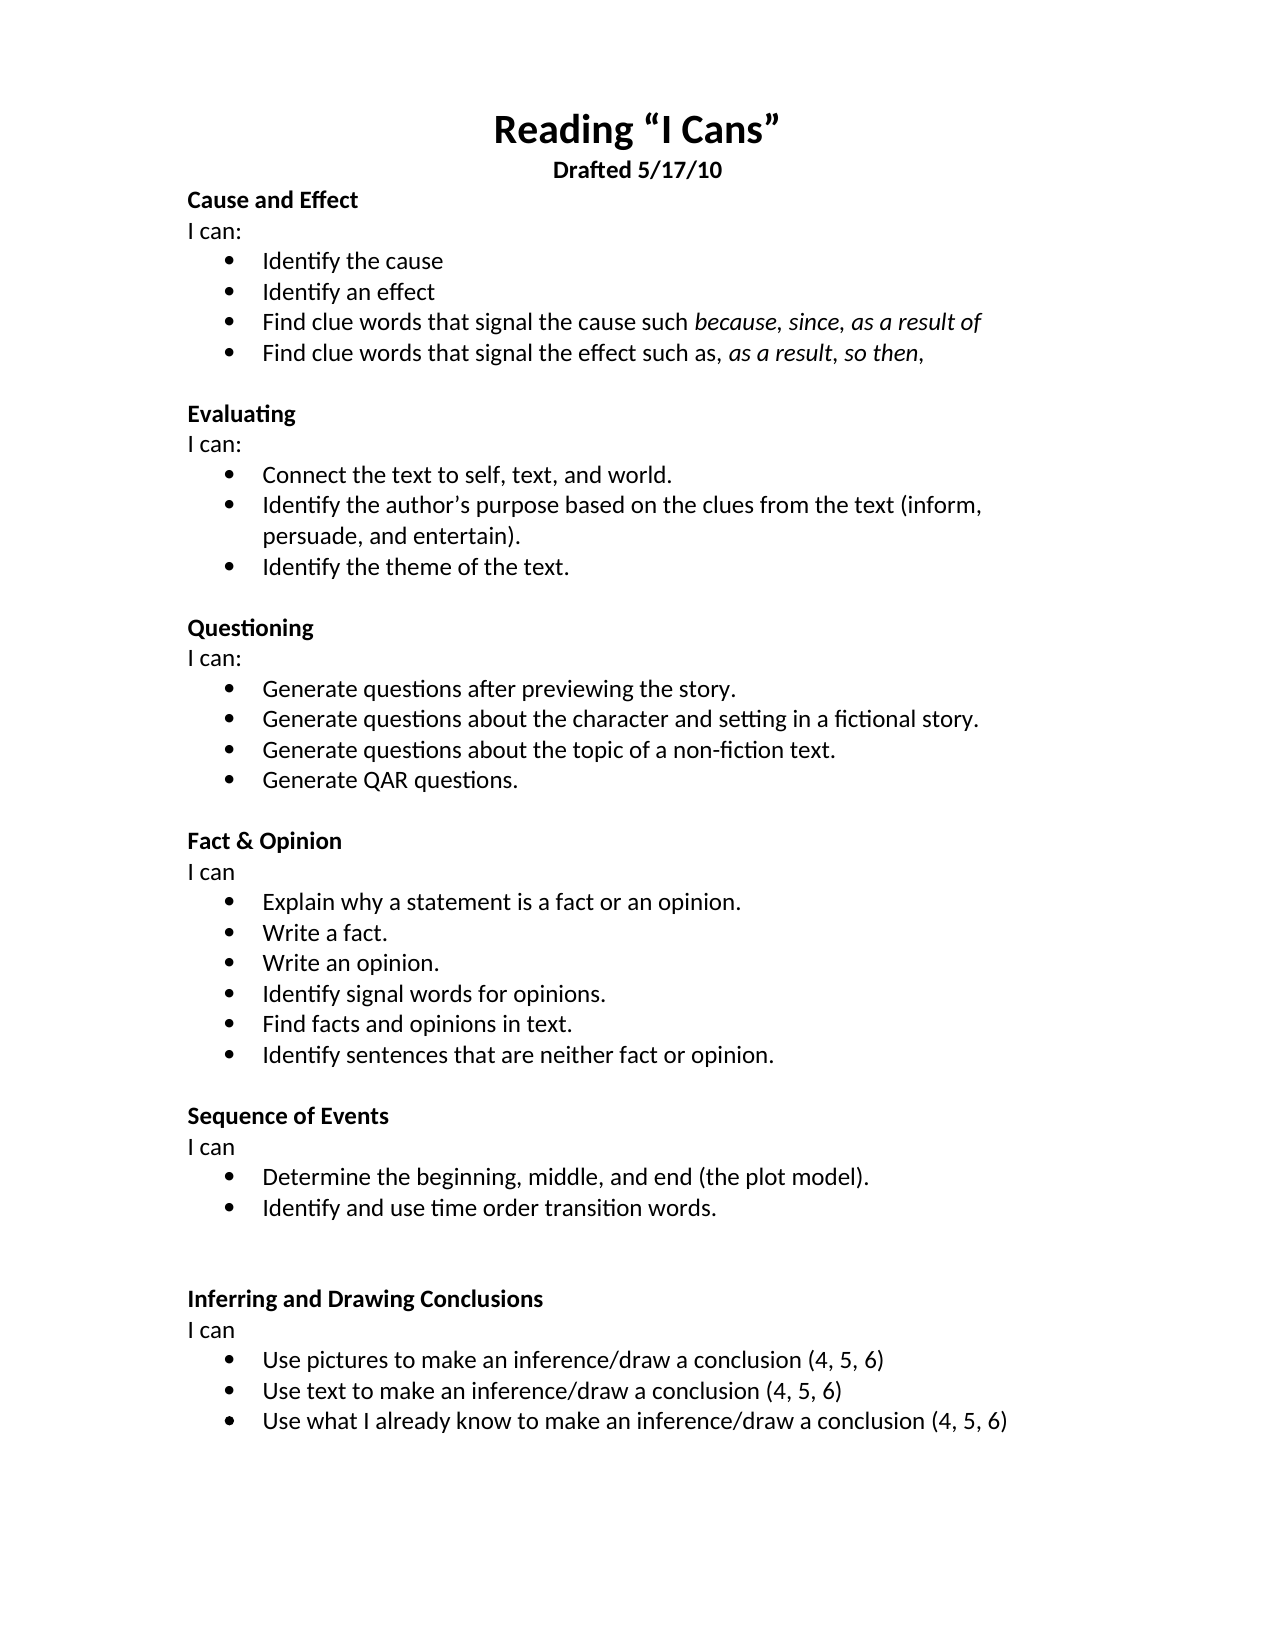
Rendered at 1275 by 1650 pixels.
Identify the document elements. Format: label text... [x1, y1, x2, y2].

list Find facts and opinions in text. [225, 1008, 1087, 1039]
text I can: [187, 642, 1087, 673]
list Write a fact. [225, 917, 1087, 947]
list Generate questions about the character and setting in a fictional story. [225, 703, 1087, 734]
list Connect the text to self, text, and world. [225, 459, 1087, 490]
list Identify an effect [225, 276, 1087, 307]
list Find clue words that signal the cause such because, since, as a result of [225, 307, 1087, 337]
list Identify the cause [225, 246, 1087, 276]
text Fact & Opinion [187, 825, 1087, 856]
text Reading “I Cans” [187, 103, 1087, 154]
text Questioning [187, 612, 1087, 642]
list Find clue words that signal the effect such as, as a result, so then, [225, 337, 1087, 368]
list Generate questions about the topic of a non-fiction text. [225, 734, 1087, 764]
list Explain why a statement is a fact or an opinion. [225, 886, 1087, 917]
text Inferring and Drawing Conclusions [187, 1283, 1087, 1314]
list Use pictures to make an inference/draw a conclusion (4, 5, 6) [225, 1344, 1087, 1375]
list Use what I already know to make an inference/draw a conclusion (4, 5, 6) [225, 1405, 1087, 1436]
text I can [187, 856, 1087, 886]
list Use text to make an inference/draw a conclusion (4, 5, 6) [225, 1375, 1087, 1405]
text I can [187, 1131, 1087, 1161]
list Identify signal words for opinions. [225, 978, 1087, 1008]
list Generate QAR questions. [225, 764, 1087, 795]
text Evaluating [187, 398, 1087, 429]
text Drafted 5/17/10 [187, 154, 1087, 184]
text I can: [187, 215, 1087, 246]
text Cause and Effect [187, 184, 1087, 215]
list Identify and use time order transition words. [225, 1192, 1087, 1222]
text I can: [187, 429, 1087, 459]
list Identify the author’s purpose based on the clues from the text (inform, persuade, and entertain). [225, 490, 1087, 551]
list Identify sentences that are neither fact or opinion. [225, 1039, 1087, 1069]
text I can [187, 1314, 1087, 1344]
list Determine the beginning, middle, and end (the plot model). [225, 1161, 1087, 1192]
text Sequence of Events [187, 1100, 1087, 1131]
list Write an opinion. [225, 947, 1087, 978]
list Identify the theme of the text. [225, 551, 1087, 581]
list Generate questions after previewing the story. [225, 673, 1087, 703]
